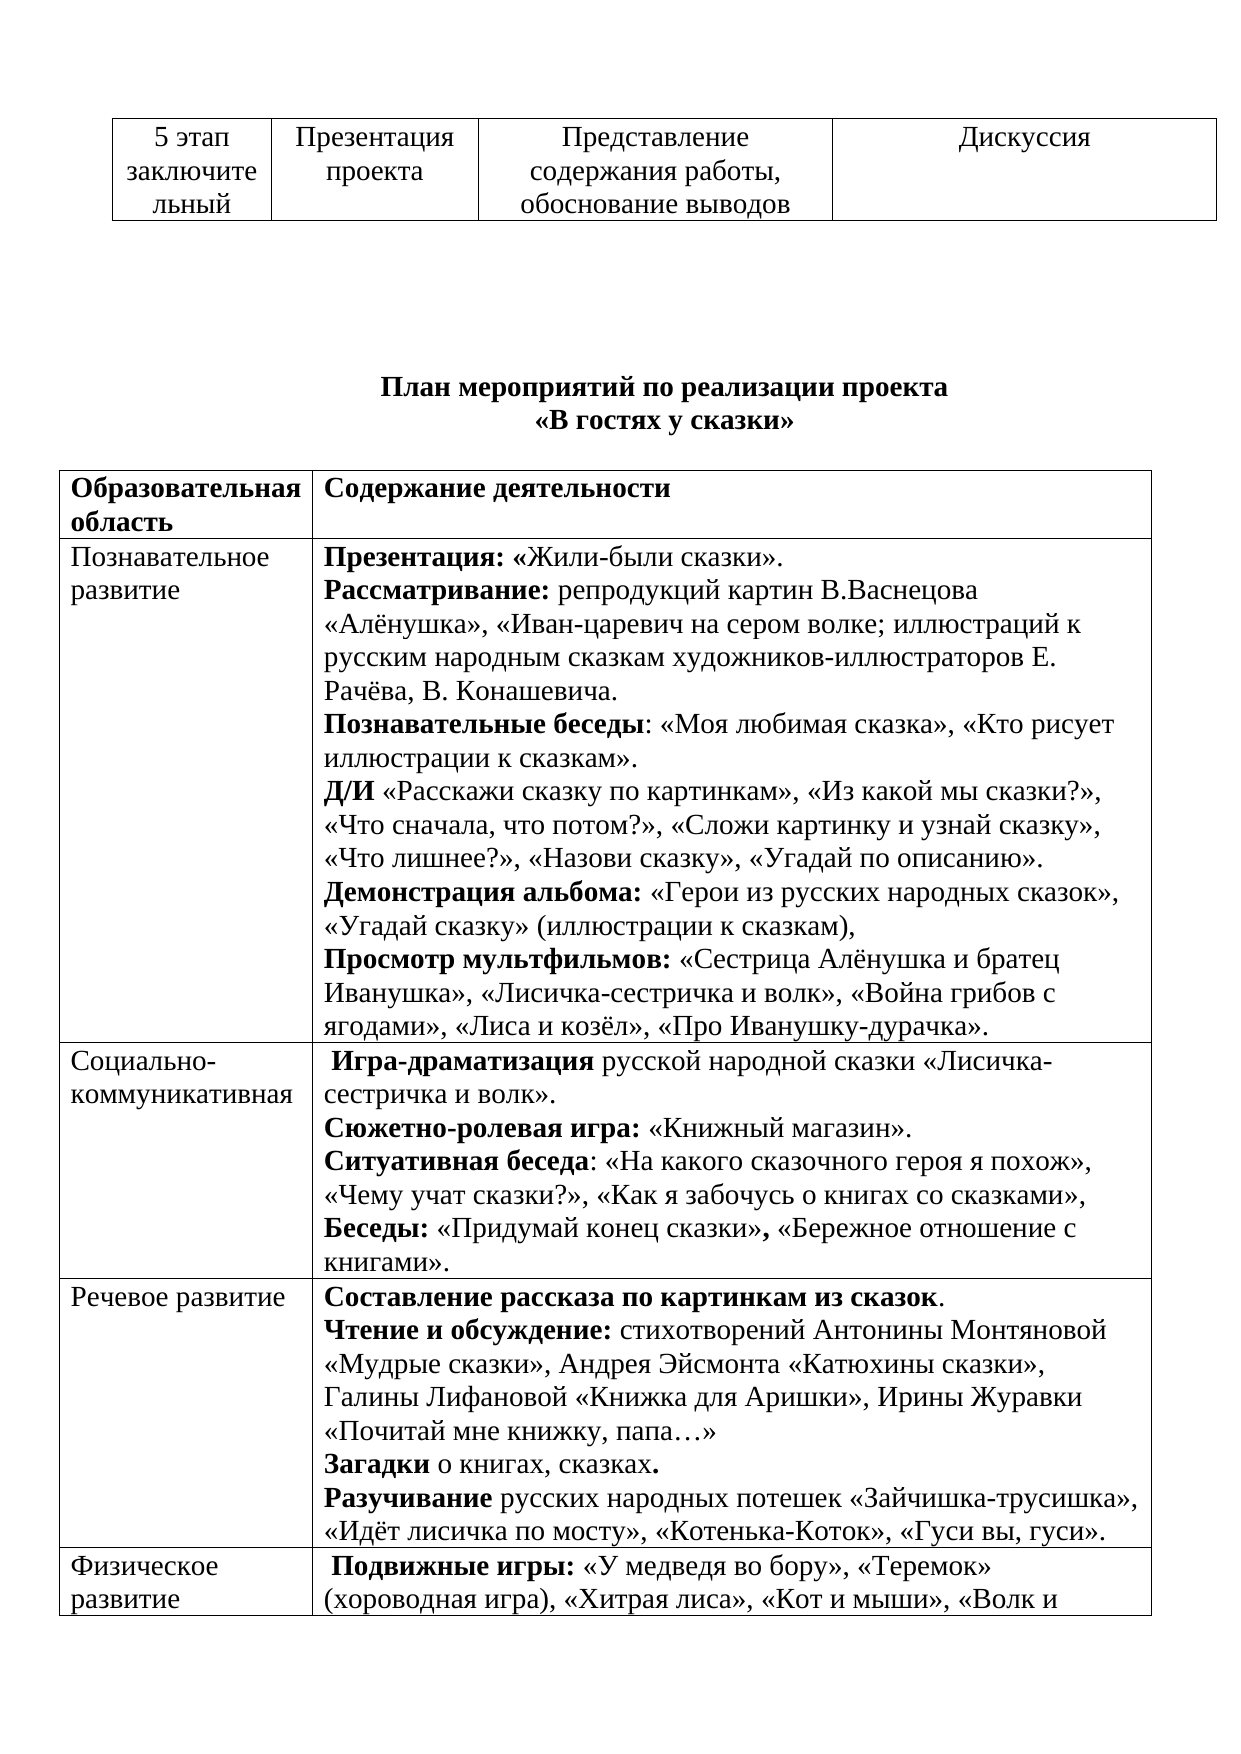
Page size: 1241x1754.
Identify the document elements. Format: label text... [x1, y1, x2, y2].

table_header Содержание деятельности [313, 471, 1151, 538]
table_cell Презентация проекта [272, 119, 478, 220]
table_header Образовательная область [60, 471, 312, 538]
table_cell Социально-коммуникативная [60, 1043, 312, 1278]
table_cell Представление содержания работы, обоснование выводов [479, 119, 832, 220]
table_cell Познавательное развитие [60, 539, 312, 1042]
table_cell Презентация: «Жили-были сказки». Рассматривание: репродукций картин В.Васнецова «Алёнушка», «Иван-царевич на сером волке; иллюстраций к русским народным сказкам художников-иллюстраторов Е. Рачёва, В. Конашевича. Познавательные беседы: «Моя любимая сказка», «Кто рисует иллюстрации к сказкам». Д/И «Расскажи сказку по картинкам», «Из какой мы сказки?», «Что сначала, что потом?», «Сложи картинку и узнай сказку», «Что лишнее?», «Назови сказку», «Угадай по описанию». Демонстрация альбома: «Герои из русских народных сказок», «Угадай сказку» (иллюстрации к сказкам), Просмотр мультфильмов: «Сестрица Алёнушка и братец Иванушка», «Лисичка-сестричка и волк», «Война грибов с ягодами», «Лиса и козёл», «Про Иванушку-дурачка». [313, 539, 1151, 1042]
text План мероприятий по реализации проекта [177, 369, 1152, 402]
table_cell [313, 1548, 1151, 1615]
text «В гостях у сказки» [177, 402, 1152, 436]
table_cell 5 этап заключительный [113, 119, 271, 220]
table_cell Составление рассказа по картинкам из сказок. Чтение и обсуждение: стихотворений Антонины Монтяновой «Мудрые сказки», Андрея Эйсмонта «Катюхины сказки», Галины Лифановой «Книжка для Аришки», Ирины Журавки «Почитай мне книжку, папа…» Загадки о книгах, сказках. Разучивание русских народных потешек «Зайчишка-трусишка», «Идёт лисичка по мосту», «Котенька-Коток», «Гуси вы, гуси». [313, 1279, 1151, 1547]
table_cell Дискуссия [833, 119, 1216, 220]
table_cell Речевое развитие [60, 1279, 312, 1547]
table_cell Физическое развитие [60, 1548, 312, 1615]
table_cell Игра-драматизация русской народной сказки «Лисичка-сестричка и волк». Сюжетно-ролевая игра: «Книжный магазин». Ситуативная беседа: «На какого сказочного героя я похож», «Чему учат сказки?», «Как я забочусь о книгах со сказками», Беседы: «Придумай конец сказки», «Бережное отношение с книгами». [313, 1043, 1151, 1278]
